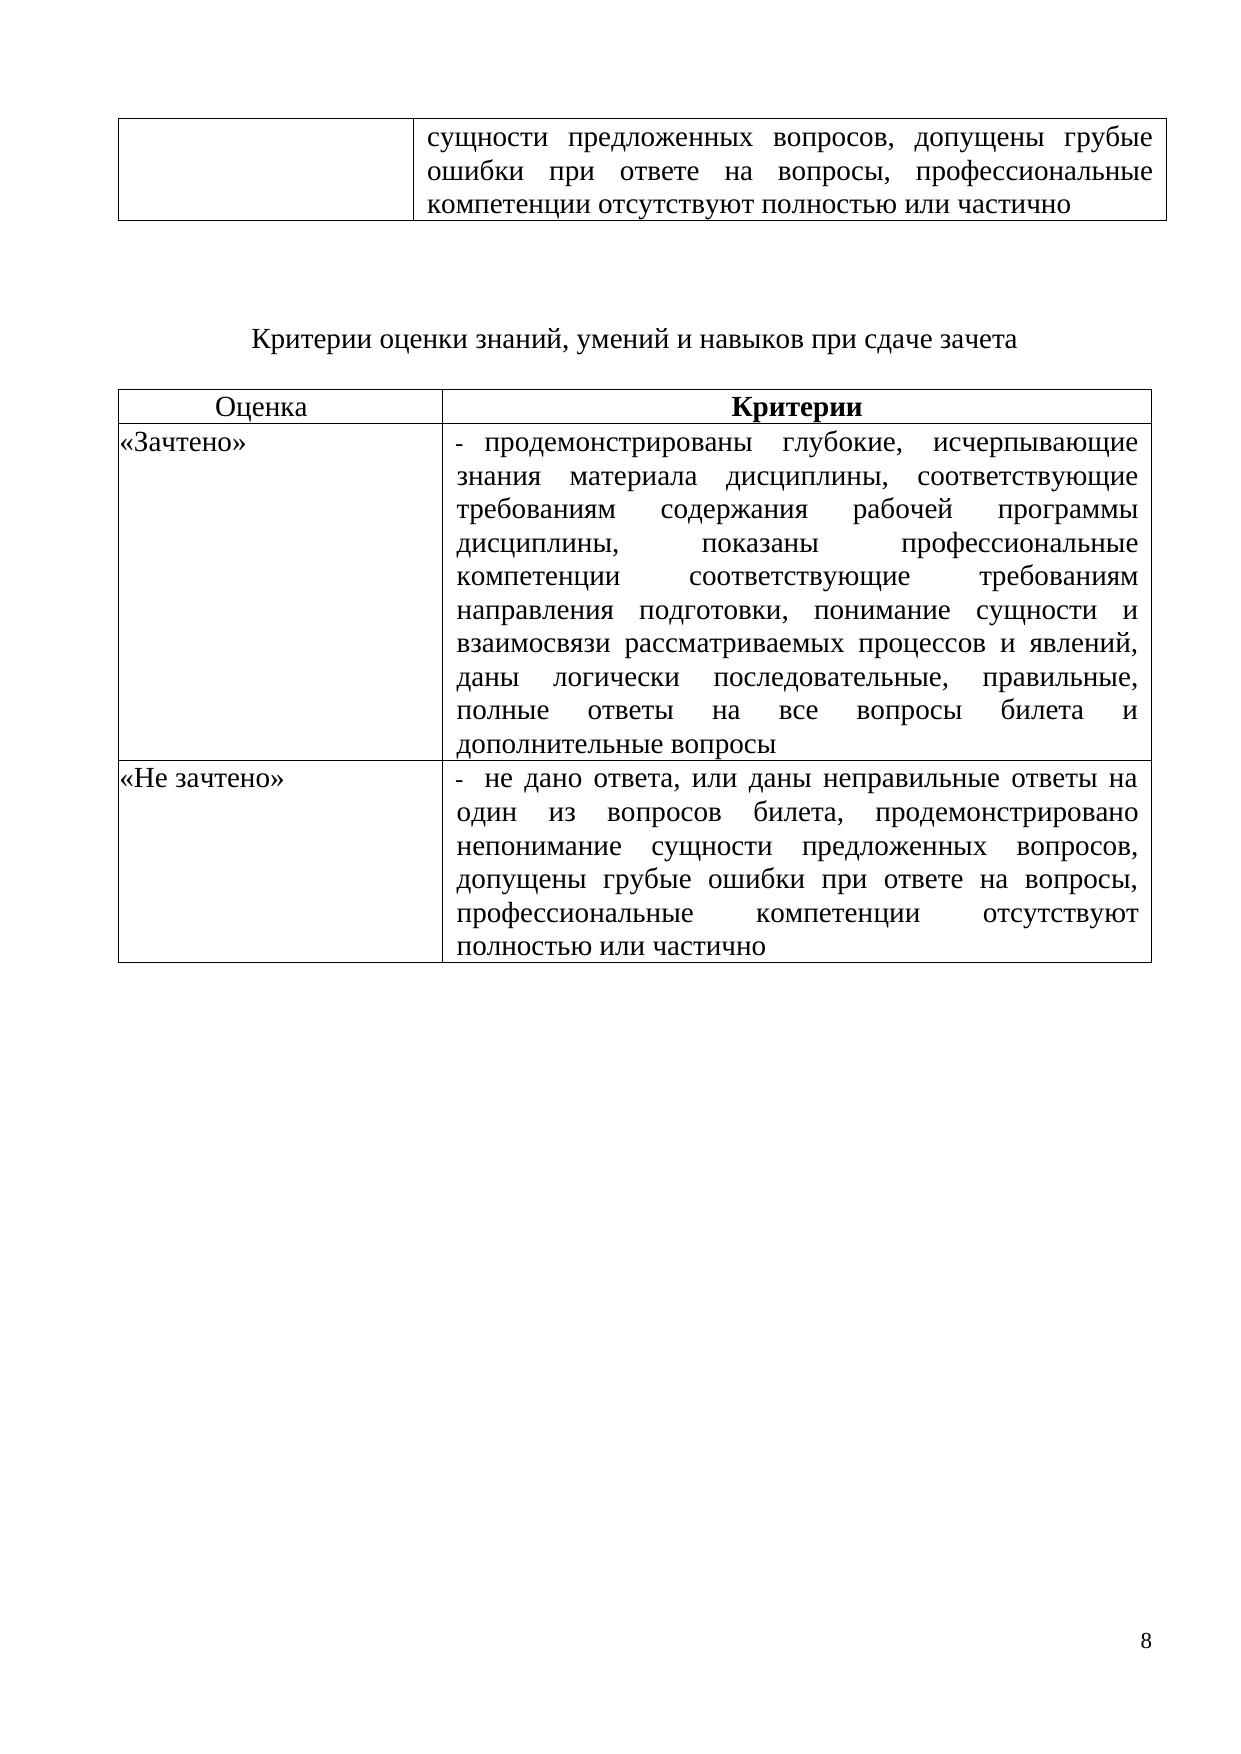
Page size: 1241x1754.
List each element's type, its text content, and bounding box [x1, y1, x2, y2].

text Критерии оценки знаний, умений и навыков при сдаче зачета [177, 321, 1152, 355]
table_header Критерии [443, 390, 1151, 423]
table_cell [414, 119, 1166, 220]
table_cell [119, 119, 413, 220]
table_cell продемонстрированы глубокие, исчерпывающие знания материала дисциплины, соответствующие требованиям содержания рабочей программы дисциплины, показаны профессиональные компетенции соответствующие требованиям направления подготовки, понимание сущности и взаимосвязи рассматриваемых процессов и явлений, даны логически последовательные, правильные, полные ответы на все вопросы билета и дополнительные вопросы [443, 424, 1151, 759]
table_cell «Не зачтено» [119, 761, 442, 962]
table_header Оценка [119, 390, 442, 423]
table_cell «Зачтено» [119, 424, 442, 759]
